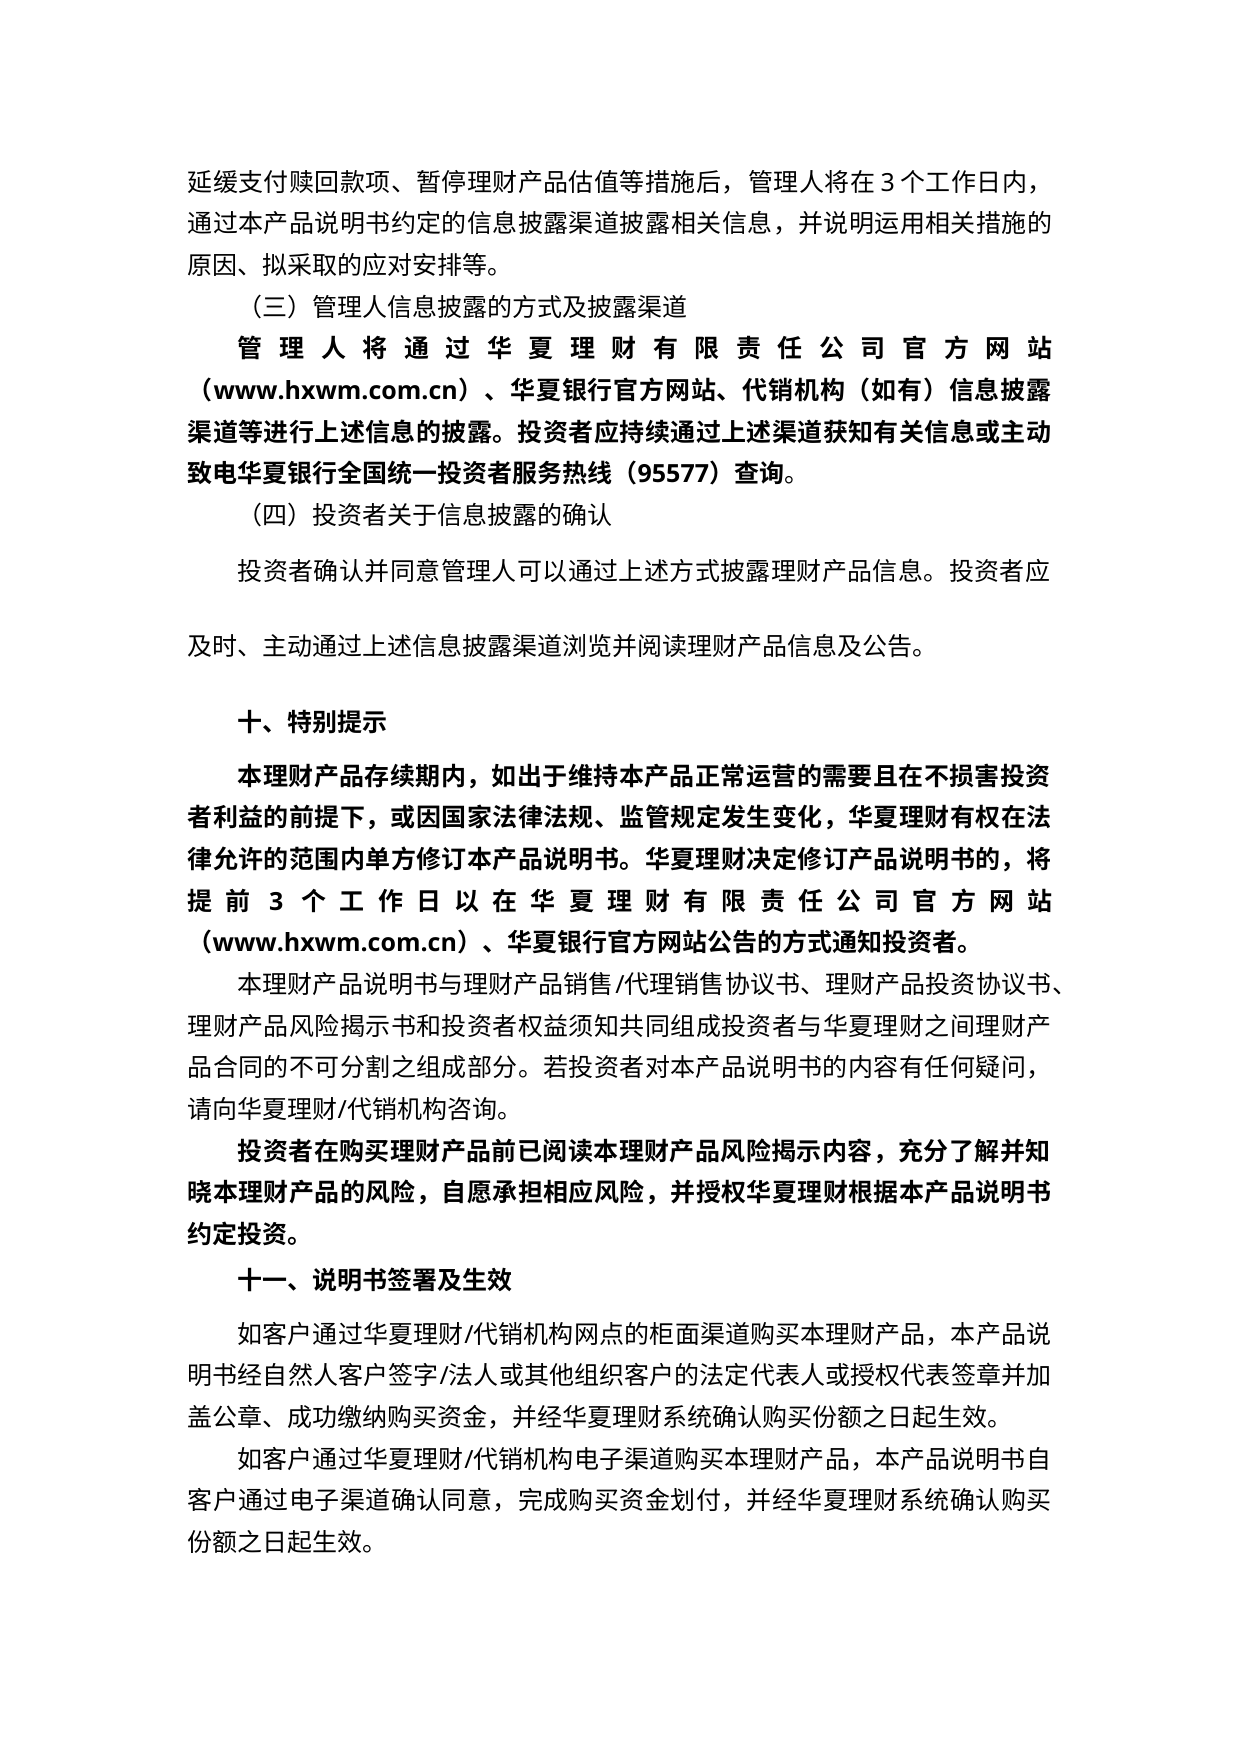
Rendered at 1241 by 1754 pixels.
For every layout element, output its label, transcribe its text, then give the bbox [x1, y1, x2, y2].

text 本理财产品存续期内，如出于维持本产品正常运营的需要且在不损害投资者利益的前提下，或因国家法律法规、监管规定发生变化，华夏理财有权在法律允许的范围内单方修订本产品说明书。华夏理财决定修订产品说明书的，将提前3个工作日以在华夏理财有限责任公司官方网站（www.hxwm.com.cn）、华夏银行官方网站公告的方式通知投资者。 [187, 756, 1053, 959]
text 本理财产品说明书与理财产品销售/代理销售协议书、理财产品投资协议书、理财产品风险揭示书和投资者权益须知共同组成投资者与华夏理财之间理财产品合同的不可分割之组成部分。若投资者对本产品说明书的内容有任何疑问，请向华夏理财/代销机构咨询。 [187, 964, 1053, 1126]
text 投资者确认并同意管理人可以通过上述方式披露理财产品信息。投资者应及时、主动通过上述信息披露渠道浏览并阅读理财产品信息及公告。 [187, 537, 1053, 677]
text （三）管理人信息披露的方式及披露渠道 [187, 287, 1053, 323]
text 投资者在购买理财产品前已阅读本理财产品风险揭示内容，充分了解并知晓本理财产品的风险，自愿承担相应风险，并授权华夏理财根据本产品说明书约定投资。 [187, 1131, 1053, 1251]
text 十一、说明书签署及生效 [187, 1256, 1053, 1298]
text 如客户通过华夏理财/代销机构电子渠道购买本理财产品，本产品说明书自客户通过电子渠道确认同意，完成购买资金划付，并经华夏理财系统确认购买份额之日起生效。 [187, 1439, 1053, 1559]
text （四）投资者关于信息披露的确认 [187, 495, 1053, 532]
text 十、特别提示 [187, 698, 1053, 740]
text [187, 162, 1053, 282]
text 管理人将通过华夏理财有限责任公司官方网站（www.hxwm.com.cn）、华夏银行官方网站、代销机构（如有）信息披露渠道等进行上述信息的披露。投资者应持续通过上述渠道获知有关信息或主动致电华夏银行全国统一投资者服务热线（95577）查询。 [187, 329, 1053, 490]
text 如客户通过华夏理财/代销机构网点的柜面渠道购买本理财产品，本产品说明书经自然人客户签字/法人或其他组织客户的法定代表人或授权代表签章并加盖公章、成功缴纳购买资金，并经华夏理财系统确认购买份额之日起生效。 [187, 1314, 1053, 1434]
